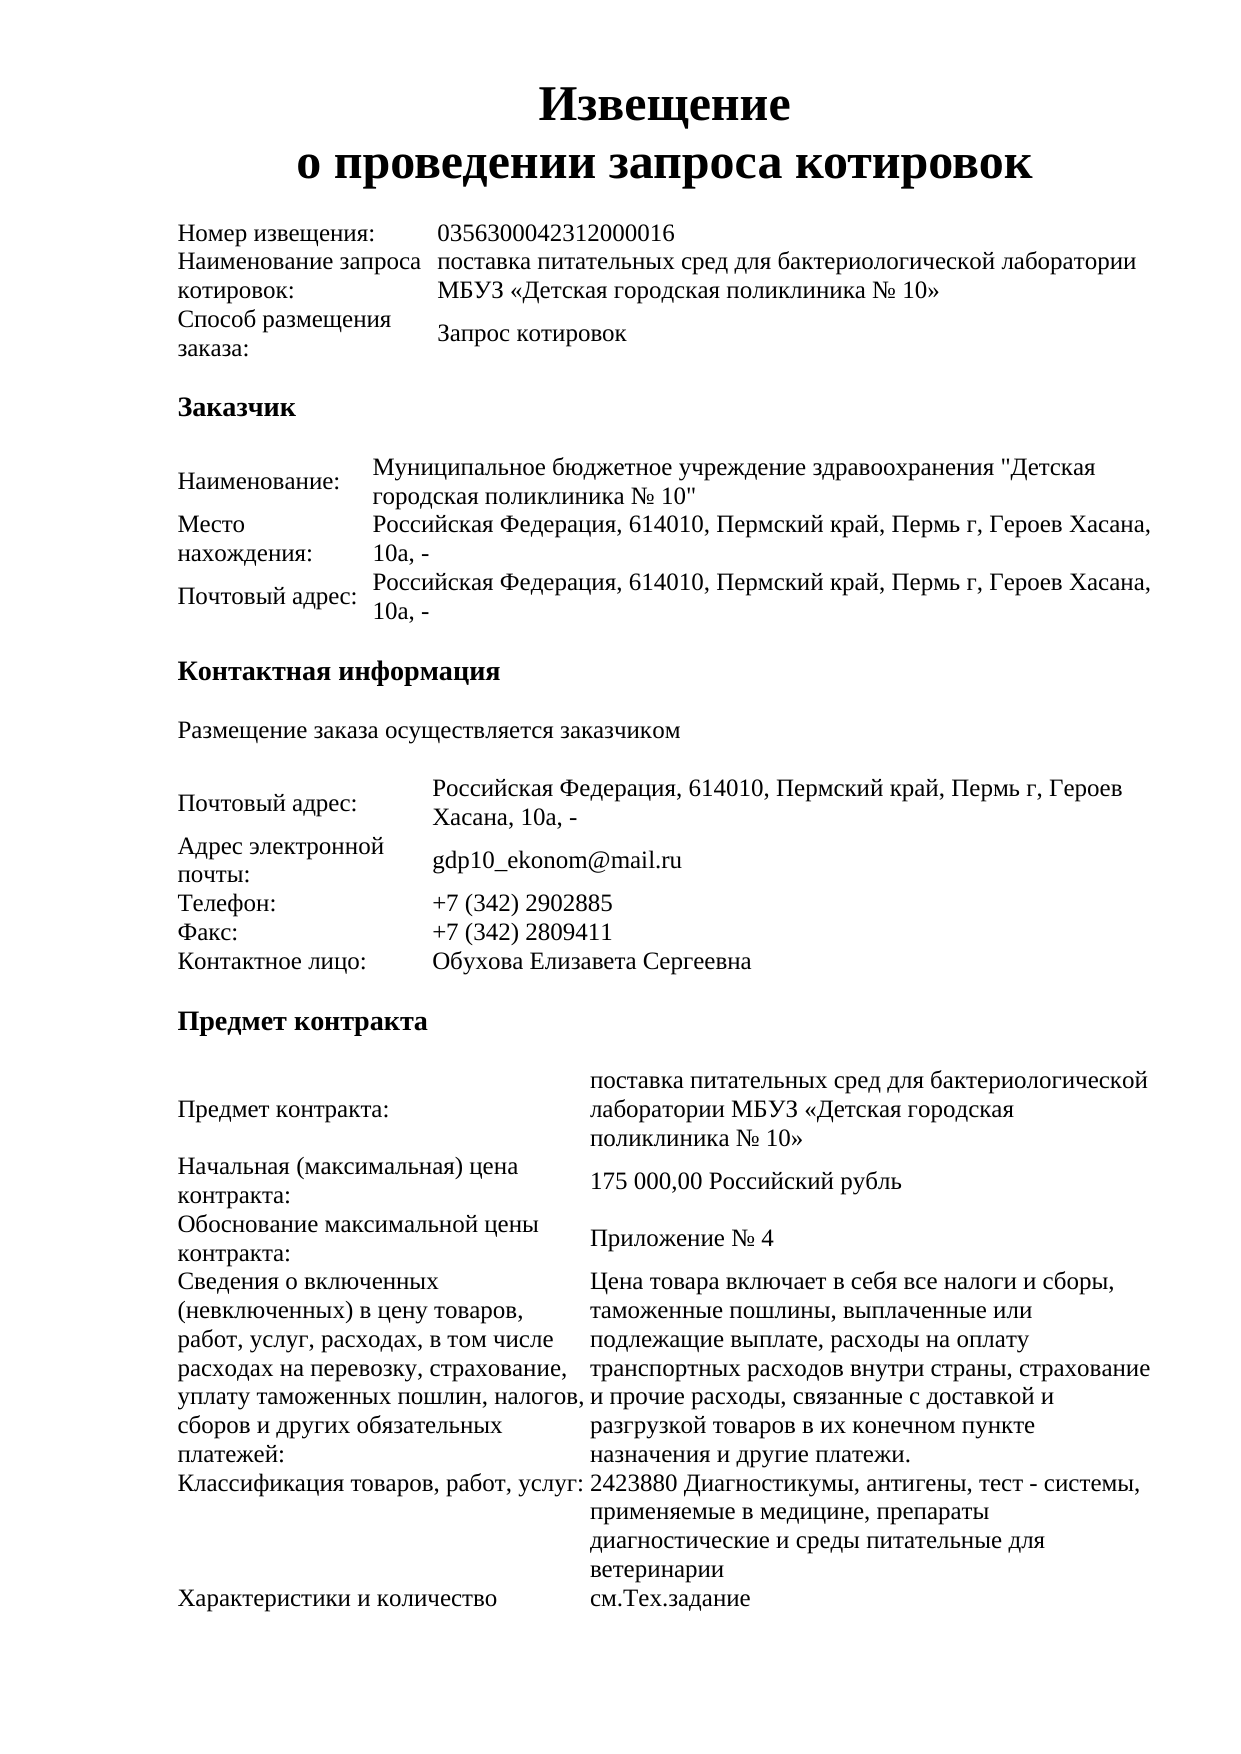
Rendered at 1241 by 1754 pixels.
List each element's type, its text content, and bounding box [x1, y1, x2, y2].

table_header Почтовый адрес: [177, 773, 432, 831]
table_cell Способ размещения заказа: [177, 304, 437, 361]
table_cell Российская Федерация, 614010, Пермский край, Пермь г, Героев Хасана, 10а, - [372, 567, 1152, 624]
table_cell Российская Федерация, 614010, Пермский край, Пермь г, Героев Хасана, 10а, - [372, 510, 1152, 567]
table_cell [177, 1583, 590, 1611]
text Предмет контракта [177, 1004, 1152, 1036]
table_header Муниципальное бюджетное учреждение здравоохранения "Детская городская поликлиника № 10" [372, 452, 1152, 509]
table_cell +7 (342) 2902885 [432, 888, 1152, 917]
text Контактная информация [177, 654, 1152, 686]
text Заказчик [177, 391, 1152, 423]
table_header поставка питательных сред для бактериологической лаборатории МБУЗ «Детская городская поликлиника № 10» [590, 1065, 1152, 1151]
table_header Предмет контракта: [177, 1065, 590, 1151]
text о проведении запроса котировок [177, 131, 1152, 189]
table_cell Обоснование максимальной цены контракта: [177, 1209, 590, 1266]
table_cell Классификация товаров, работ, услуг: [177, 1468, 590, 1583]
table_cell Цена товара включает в себя все налоги и сборы, таможенные пошлины, выплаченные или подлежащие выплате, расходы на оплату транспортных расходов внутри страны, страхование и прочие расходы, связанные с доставкой и разгрузкой товаров в их конечном пункте назначения и другие платежи. [590, 1266, 1152, 1468]
text Размещение заказа осуществляется заказчиком [177, 715, 1152, 744]
table_cell Место нахождения: [177, 510, 372, 567]
table_header Номер извещения: [177, 218, 437, 246]
table_cell Начальная (максимальная) цена контракта: [177, 1151, 590, 1209]
table_cell 175 000,00 Российский рубль [590, 1151, 1152, 1209]
table_cell Факс: [177, 917, 432, 946]
table_cell Контактное лицо: [177, 946, 432, 974]
table_cell 2423880 Диагностикумы, антигены, тест - системы, применяемые в медицине, препараты диагностические и среды питательные для ветеринарии [590, 1468, 1152, 1583]
table_cell Обухова Елизавета Сергеевна [432, 946, 1152, 974]
table_cell см.Тех.задание [590, 1583, 1152, 1611]
table_cell Приложение № 4 [590, 1209, 1152, 1266]
table_cell Сведения о включенных (невключенных) в цену товаров, работ, услуг, расходах, в том числе расходах на перевозку, страхование, уплату таможенных пошлин, налогов, сборов и других обязательных платежей: [177, 1266, 590, 1468]
table_cell Адрес электронной почты: [177, 831, 432, 888]
table_header Наименование: [177, 452, 372, 509]
table_cell Запрос котировок [437, 304, 1152, 361]
table_cell Телефон: [177, 888, 432, 917]
table_cell поставка питательных сред для бактериологической лаборатории МБУЗ «Детская городская поликлиника № 10» [437, 246, 1152, 304]
table_header Российская Федерация, 614010, Пермский край, Пермь г, Героев Хасана, 10а, - [432, 773, 1152, 831]
table_header 0356300042312000016 [437, 218, 1152, 246]
table_cell gdp10_ekonom@mail.ru [432, 831, 1152, 888]
table_cell +7 (342) 2809411 [432, 917, 1152, 946]
text Извещение [177, 74, 1152, 131]
table_cell Почтовый адрес: [177, 567, 372, 624]
table_cell Наименование запроса котировок: [177, 246, 437, 304]
